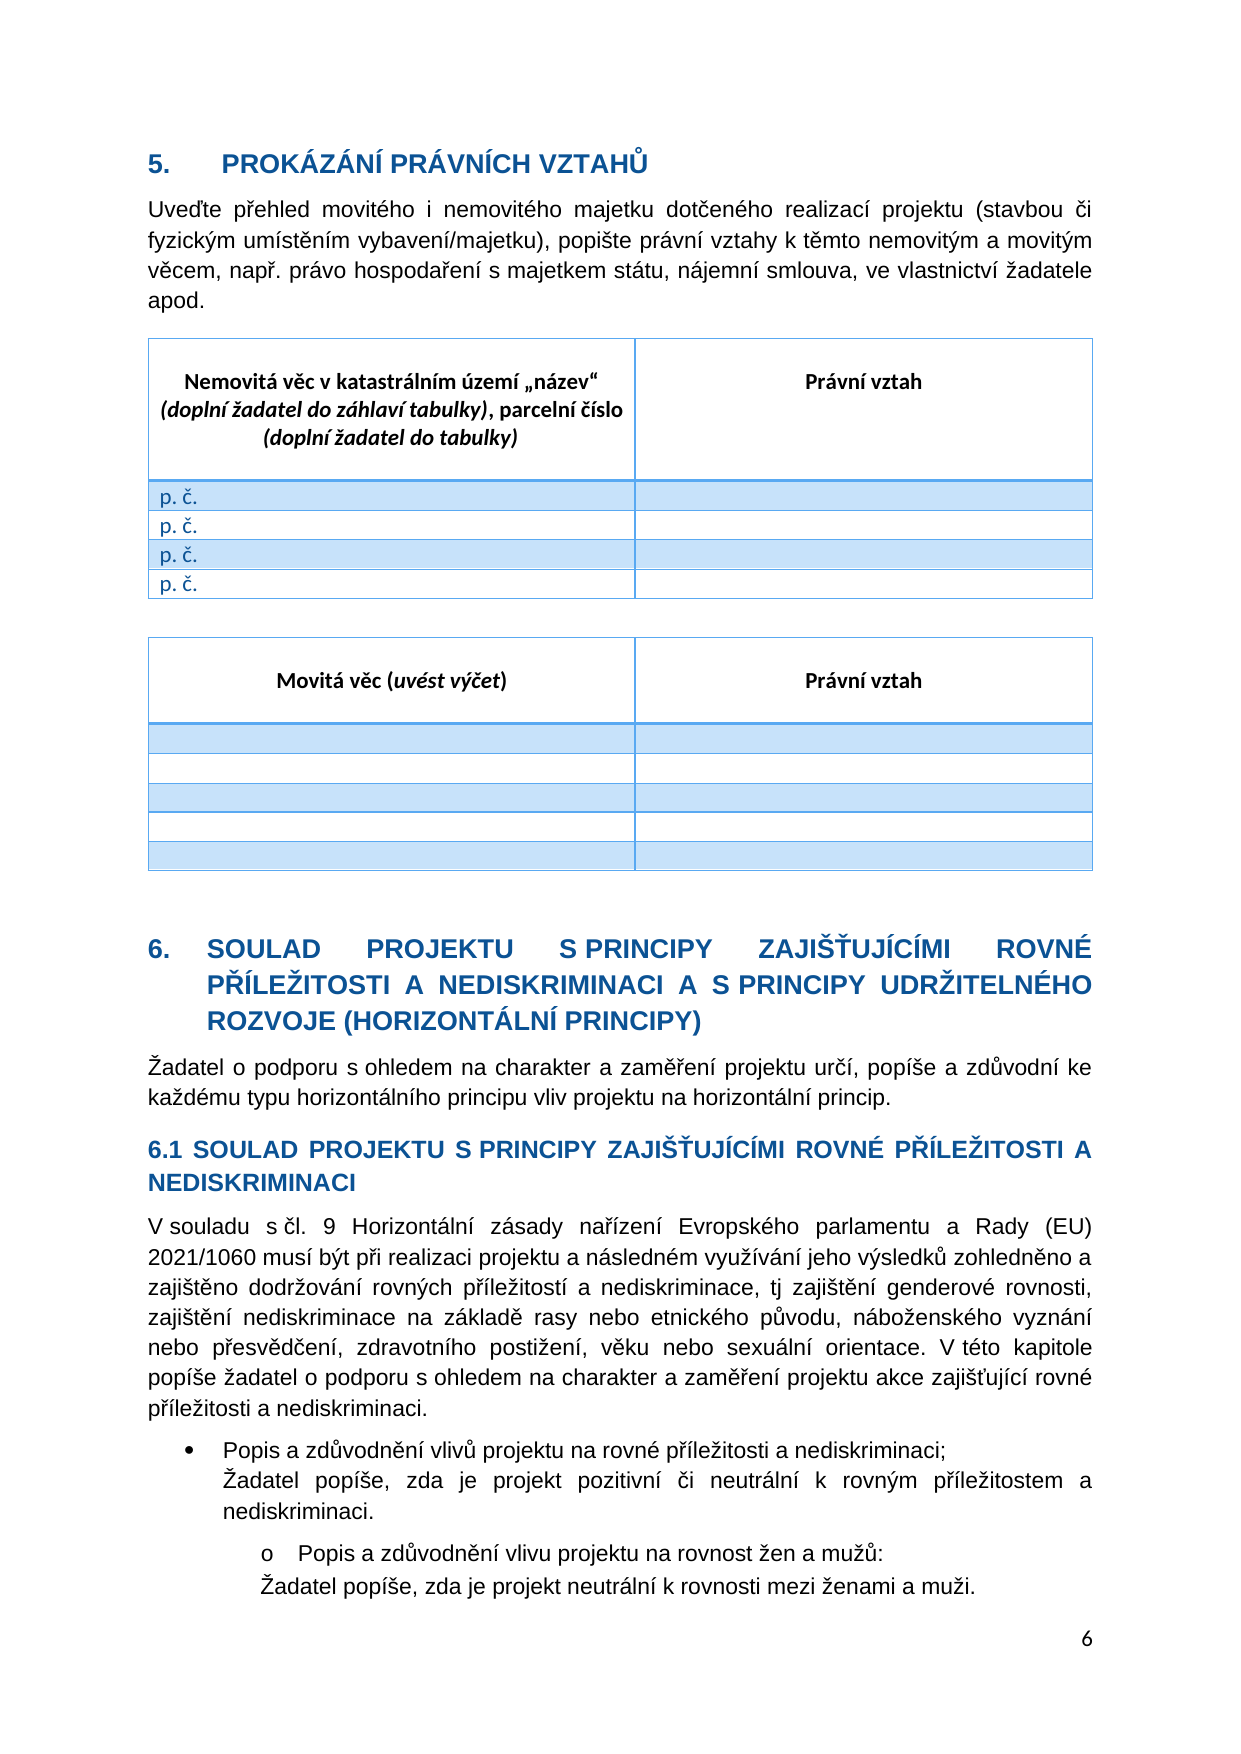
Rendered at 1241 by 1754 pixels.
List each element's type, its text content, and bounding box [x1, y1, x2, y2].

list Popis a zdůvodnění vlivu projektu na rovnost žen a mužů: [260, 1540, 1093, 1569]
table_cell [636, 813, 1092, 841]
table_cell p. č. [149, 482, 634, 510]
table_cell [149, 754, 634, 782]
subtitle prokázání právních vztahů [148, 148, 1093, 179]
table_cell [636, 784, 1092, 811]
list Žadatel popíše, zda je projekt neutrální k rovnosti mezi ženami a muži. [260, 1573, 1093, 1599]
list Popis a zdůvodnění vlivů projektu na rovné příležitosti a nediskriminaci; [185, 1437, 1093, 1463]
table_cell p. č. [149, 540, 634, 568]
table_cell [149, 784, 634, 811]
subtitle 6.1 Soulad projektu s principy zajišťujícími rovné příležitosti a nediskriminaci [148, 1135, 1093, 1196]
subtitle soulad projektu s principy zajišťujícími rovné příležitosti a nediskriminaci a s principy udržitelného Rozvoje (horizontální principy) [148, 933, 1093, 1036]
table_cell [636, 540, 1092, 568]
text V souladu s čl. 9 Horizontální zásady nařízení Evropského parlamentu a Rady (EU) 2021/1060 musí být při realizaci projektu a následném využívání jeho výsledků zohledněno a zajištěno dodržování rovných příležitostí a nediskriminace, tj zajištění genderové rovnosti, zajištění nediskriminace na základě rasy nebo etnického původu, náboženského vyznání nebo přesvědčení, zdravotního postižení, věku nebo sexuální orientace. V této kapitole popíše žadatel o podporu s ohledem na charakter a zaměření projektu akce zajišťující rovné příležitosti a nediskriminaci. [148, 1213, 1093, 1421]
table_cell [636, 725, 1092, 753]
table_cell [636, 511, 1092, 539]
list Žadatel popíše, zda je projekt pozitivní či neutrální k rovným příležitostem a nediskriminaci. [223, 1467, 1093, 1524]
text Žadatel o podporu s ohledem na charakter a zaměření projektu určí, popíše a zdůvodní ke každému typu horizontálního principu vliv projektu na horizontální princip. [148, 1053, 1093, 1110]
table_cell [636, 570, 1092, 597]
table_header Právní vztah [636, 638, 1092, 722]
table_cell p. č. [149, 570, 634, 597]
table_cell [149, 813, 634, 841]
table_cell [149, 725, 634, 753]
table_cell [636, 842, 1092, 869]
table_cell p. č. [149, 511, 634, 539]
table_cell [149, 842, 634, 869]
table_header Nemovitá věc v katastrálním území „název“ (doplní žadatel do záhlaví tabulky), parcelní číslo (doplní žadatel do tabulky) [149, 339, 634, 479]
text Uveďte přehled movitého i nemovitého majetku dotčeného realizací projektu (stavbou či fyzickým umístěním vybavení/majetku), popište právní vztahy k těmto nemovitým a movitým věcem, např. právo hospodaření s majetkem státu, nájemní smlouva, ve vlastnictví žadatele apod. [148, 196, 1093, 313]
table_cell [636, 754, 1092, 782]
table_header Právní vztah [636, 339, 1092, 479]
table_cell [636, 482, 1092, 510]
table_header Movitá věc (uvést výčet) [149, 638, 634, 722]
